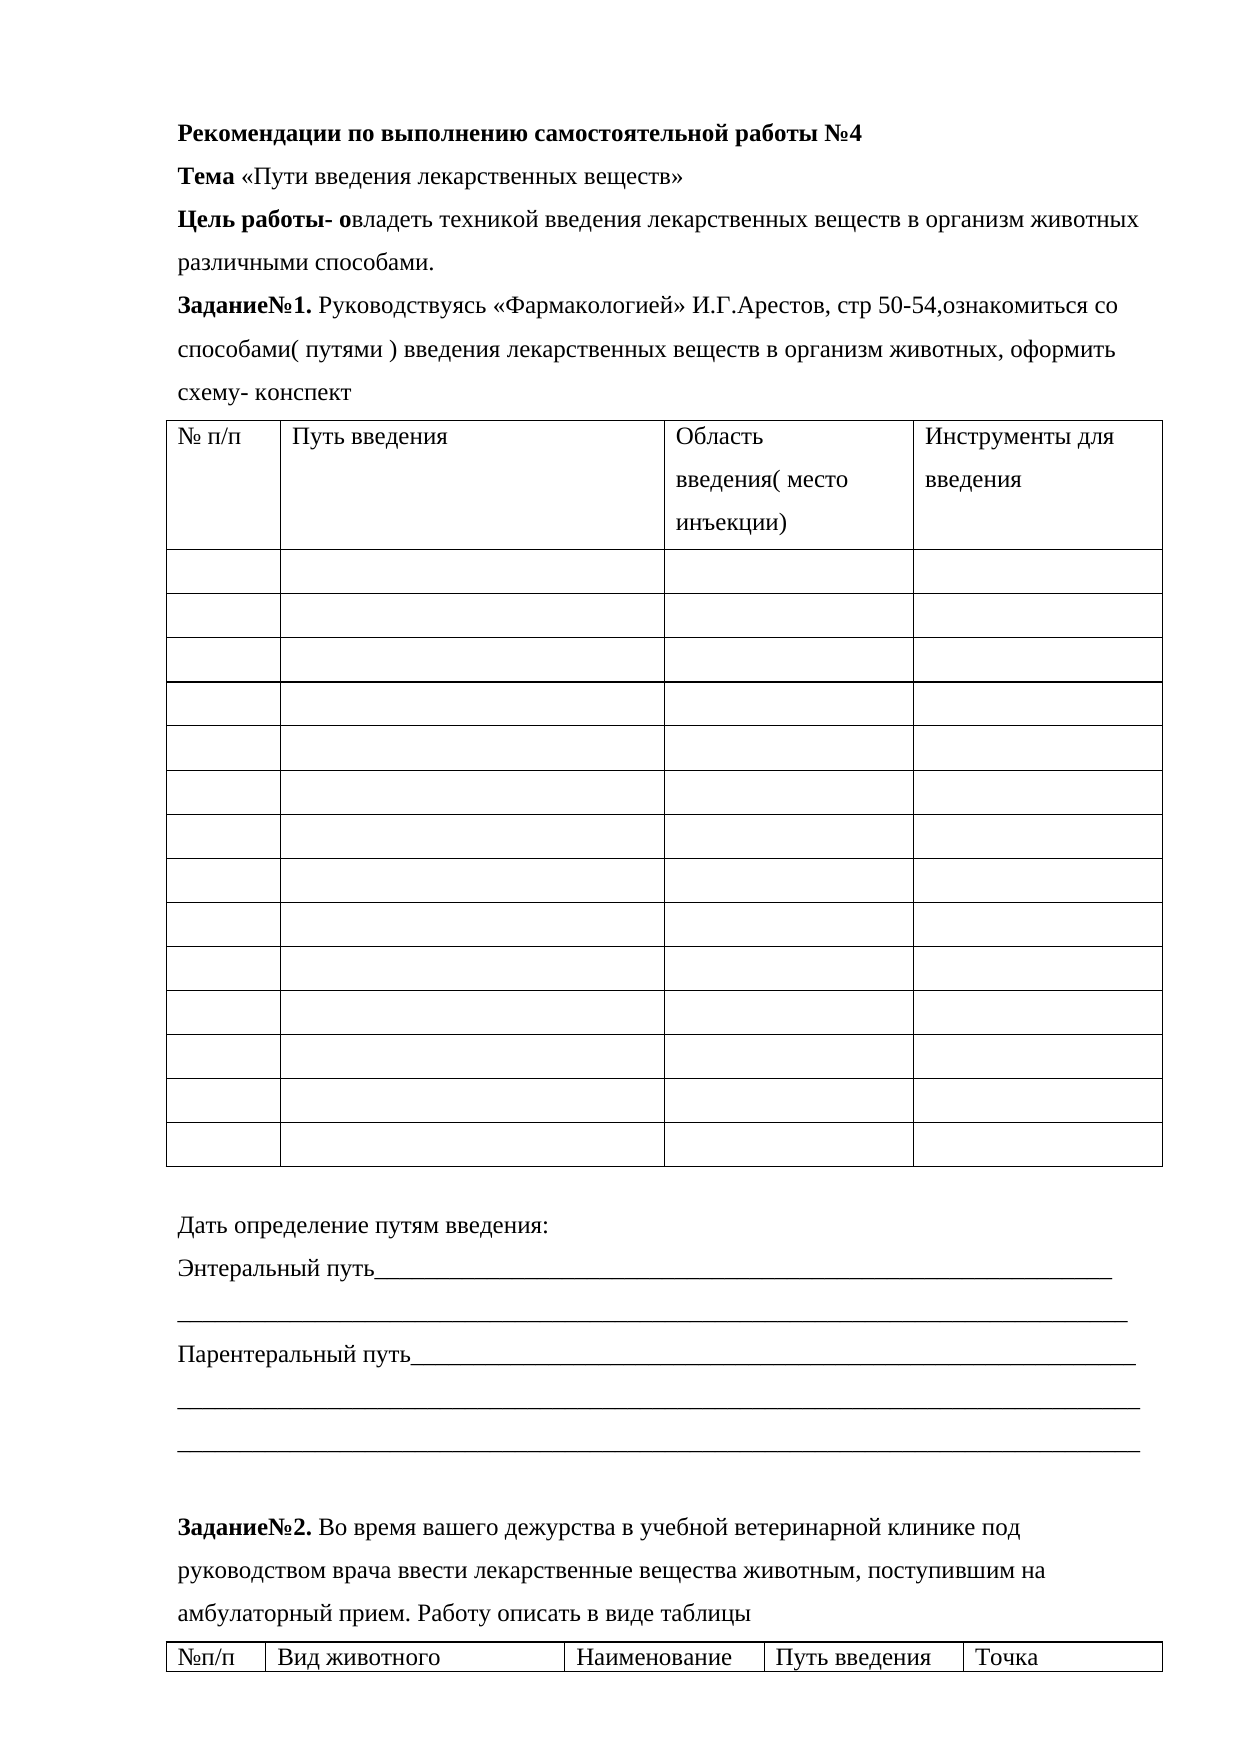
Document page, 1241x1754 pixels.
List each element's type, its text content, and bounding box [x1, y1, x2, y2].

table_header Путь введения [765, 1643, 963, 1671]
text Рекомендации по выполнению самостоятельной работы №4 [177, 118, 1152, 147]
table_cell [167, 903, 280, 946]
table_cell [665, 683, 913, 725]
text Парентеральный путь__________________________________________________________ [177, 1339, 1152, 1368]
table_cell [281, 903, 664, 946]
table_cell [167, 859, 280, 902]
table_cell [665, 594, 913, 637]
table_cell [665, 1123, 913, 1166]
table_cell [167, 638, 280, 681]
table_cell [665, 771, 913, 813]
table_cell [665, 859, 913, 902]
table_cell [281, 815, 664, 858]
table_header Вид животного [266, 1643, 564, 1671]
table_cell [914, 1035, 1162, 1078]
table_cell [914, 638, 1162, 681]
table_cell [914, 1079, 1162, 1122]
table_cell [914, 726, 1162, 769]
text __________________________________________________________________________________________________________________________________________________________ [177, 1383, 1152, 1454]
table_cell [665, 815, 913, 858]
table_cell [665, 991, 913, 1034]
table_cell [281, 726, 664, 769]
text Дать определение путям введения: [177, 1210, 1152, 1239]
table_cell [665, 550, 913, 593]
table_header Путь введения [281, 421, 664, 549]
table_cell [281, 991, 664, 1034]
table_cell [665, 638, 913, 681]
table_cell [281, 1035, 664, 1078]
table_cell [665, 1079, 913, 1122]
table_cell [914, 991, 1162, 1034]
table_cell [167, 771, 280, 813]
table_cell [281, 771, 664, 813]
table_cell [665, 947, 913, 990]
table_header № п/п [167, 421, 280, 549]
text Энтеральный путь___________________________________________________________ [177, 1253, 1152, 1282]
table_cell [167, 594, 280, 637]
table_cell [281, 947, 664, 990]
table_cell [167, 726, 280, 769]
table_cell [167, 815, 280, 858]
table_cell [281, 638, 664, 681]
table_cell [914, 594, 1162, 637]
table_header Инструменты для введения [914, 421, 1162, 549]
table_header №п/п [167, 1643, 265, 1671]
table_cell [914, 1123, 1162, 1166]
table_cell [914, 947, 1162, 990]
table_cell [665, 726, 913, 769]
table_cell [914, 683, 1162, 725]
table_cell [167, 991, 280, 1034]
table_cell [281, 683, 664, 725]
table_cell [281, 594, 664, 637]
table_cell [281, 1123, 664, 1166]
table_cell [665, 903, 913, 946]
text ____________________________________________________________________________ [177, 1296, 1152, 1325]
text Задание№2. Во время вашего дежурства в учебной ветеринарной клинике под руководством врача ввести лекарственные вещества животным, поступившим на амбулаторный прием. Работу описать в виде таблицы [177, 1512, 1152, 1627]
text Задание№1. Руководствуясь «Фармакологией» И.Г.Арестов, стр 50-54,ознакомиться со способами( путями ) введения лекарственных веществ в организм животных, оформить схему- конспект [177, 291, 1152, 406]
table_cell [914, 859, 1162, 902]
table_cell [914, 903, 1162, 946]
table_header Область введения( место инъекции) [665, 421, 913, 549]
table_cell [665, 1035, 913, 1078]
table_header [565, 1643, 764, 1671]
table_cell [167, 550, 280, 593]
table_cell [914, 550, 1162, 593]
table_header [964, 1643, 1162, 1671]
table_cell [914, 815, 1162, 858]
table_cell [167, 1035, 280, 1078]
text Цель работы- овладеть техникой введения лекарственных веществ в организм животных различными способами. [177, 204, 1152, 276]
text Тема «Пути введения лекарственных веществ» [177, 161, 1152, 190]
table_cell [281, 1079, 664, 1122]
table_cell [167, 1079, 280, 1122]
table_cell [167, 1123, 280, 1166]
table_cell [167, 683, 280, 725]
table_cell [281, 859, 664, 902]
table_cell [167, 947, 280, 990]
table_cell [281, 550, 664, 593]
table_cell [914, 771, 1162, 813]
